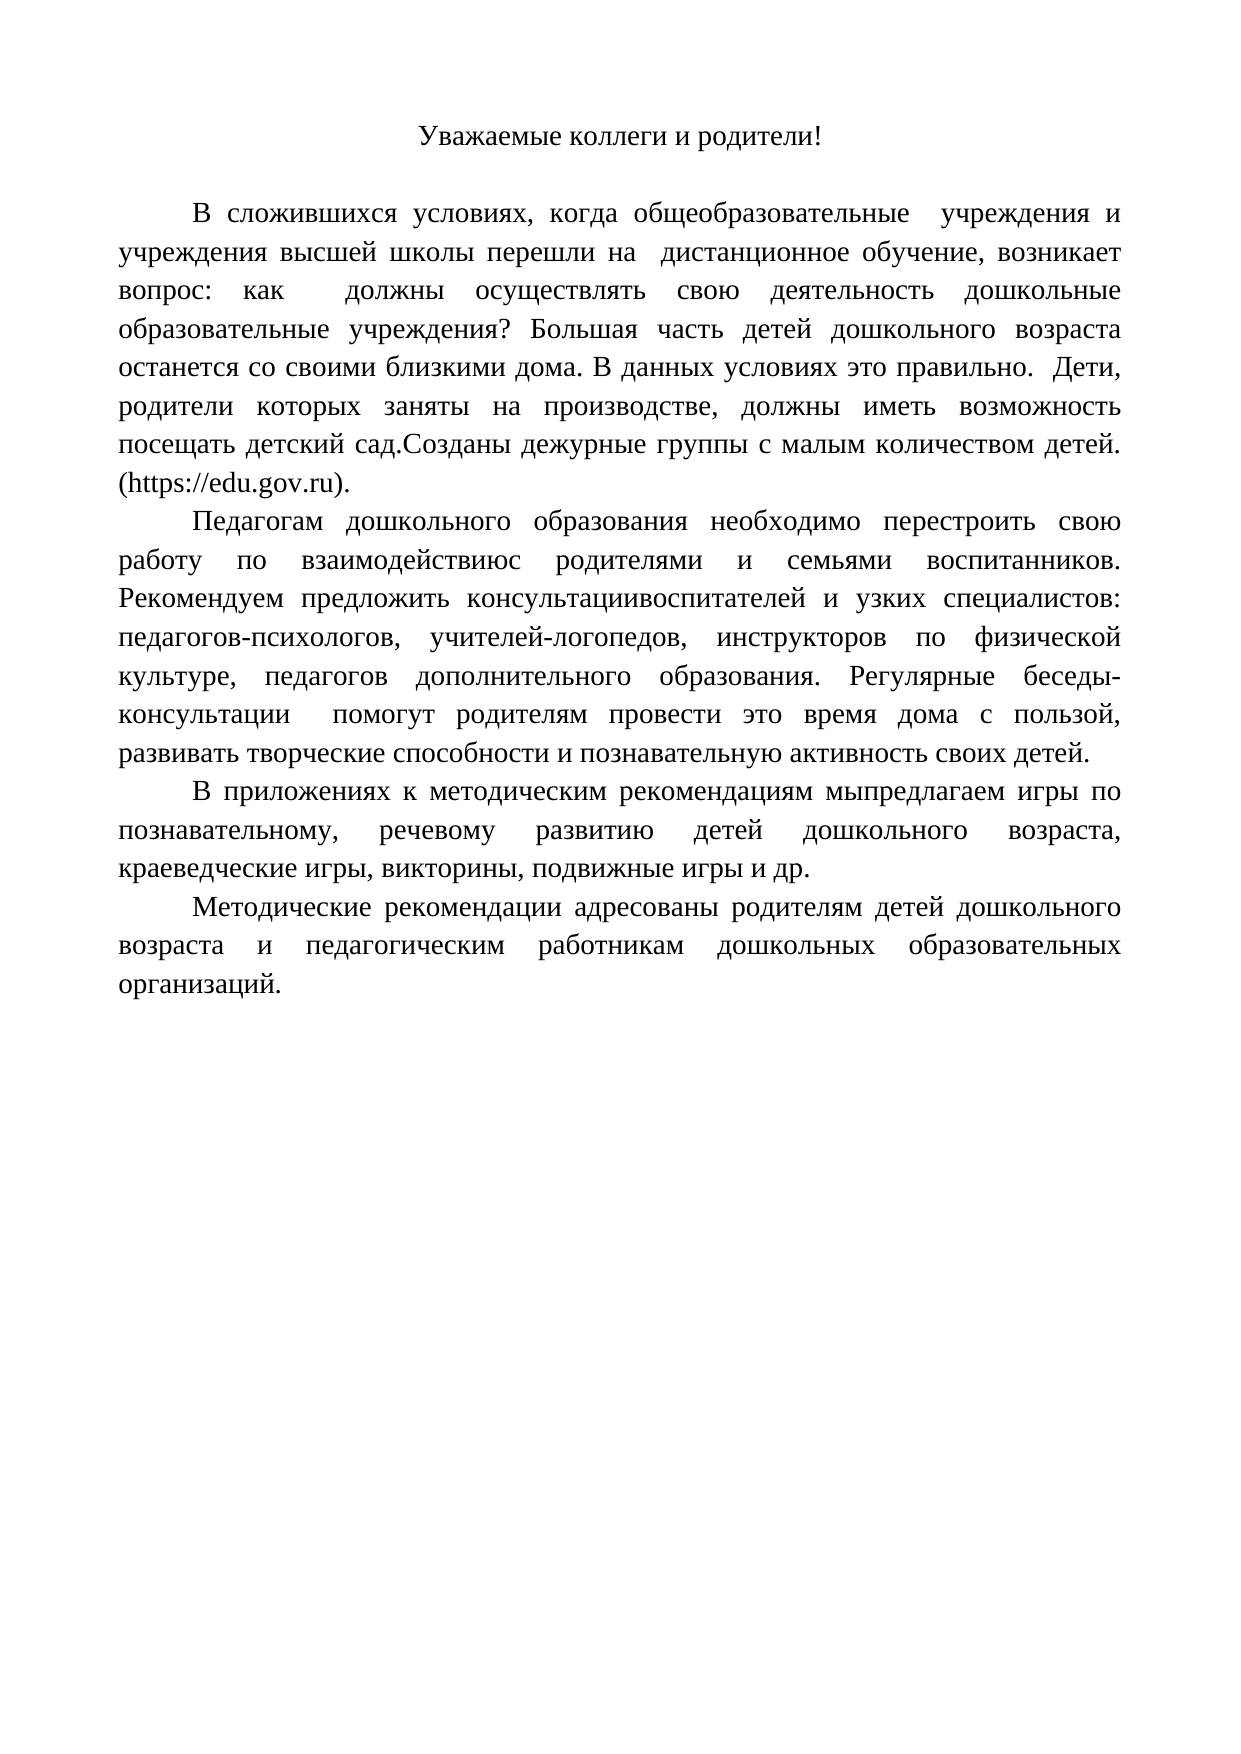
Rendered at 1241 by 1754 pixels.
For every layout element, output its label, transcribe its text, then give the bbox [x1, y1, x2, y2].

text Уважаемые коллеги и родители! [118, 118, 1122, 152]
text Педагогам дошкольного образования необходимо перестроить свою работу по взаимодействиюс родителями и семьями воспитанников. Рекомендуем предложить консультациивоспитателей и узких специалистов: педагогов-психологов, учителей-логопедов, инструкторов по физической культуре, педагогов дополнительного образования. Регулярные беседы-консультации помогут родителям провести это время дома с пользой, развивать творческие способности и познавательную активность своих детей. [118, 503, 1122, 768]
text В сложившихся условиях, когда общеобразовательные учреждения и учреждения высшей школы перешли на дистанционное обучение, возникает вопрос: как должны осуществлять свою деятельность дошкольные образовательные учреждения? Большая часть детей дошкольного возраста останется со своими близкими дома. В данных условиях это правильно. Дети, родители которых заняты на производстве, должны иметь возможность посещать детский сад.Созданы дежурные группы с малым количеством детей. (https://edu.gov.ru). [118, 195, 1122, 498]
text В приложениях к методическим рекомендациям мыпредлагаем игры по познавательному, речевому развитию детей дошкольного возраста, краеведческие игры, викторины, подвижные игры и др. [118, 773, 1122, 884]
text Методические рекомендации адресованы родителям детей дошкольного возраста и педагогическим работникам дошкольных образовательных организаций. [118, 889, 1122, 999]
